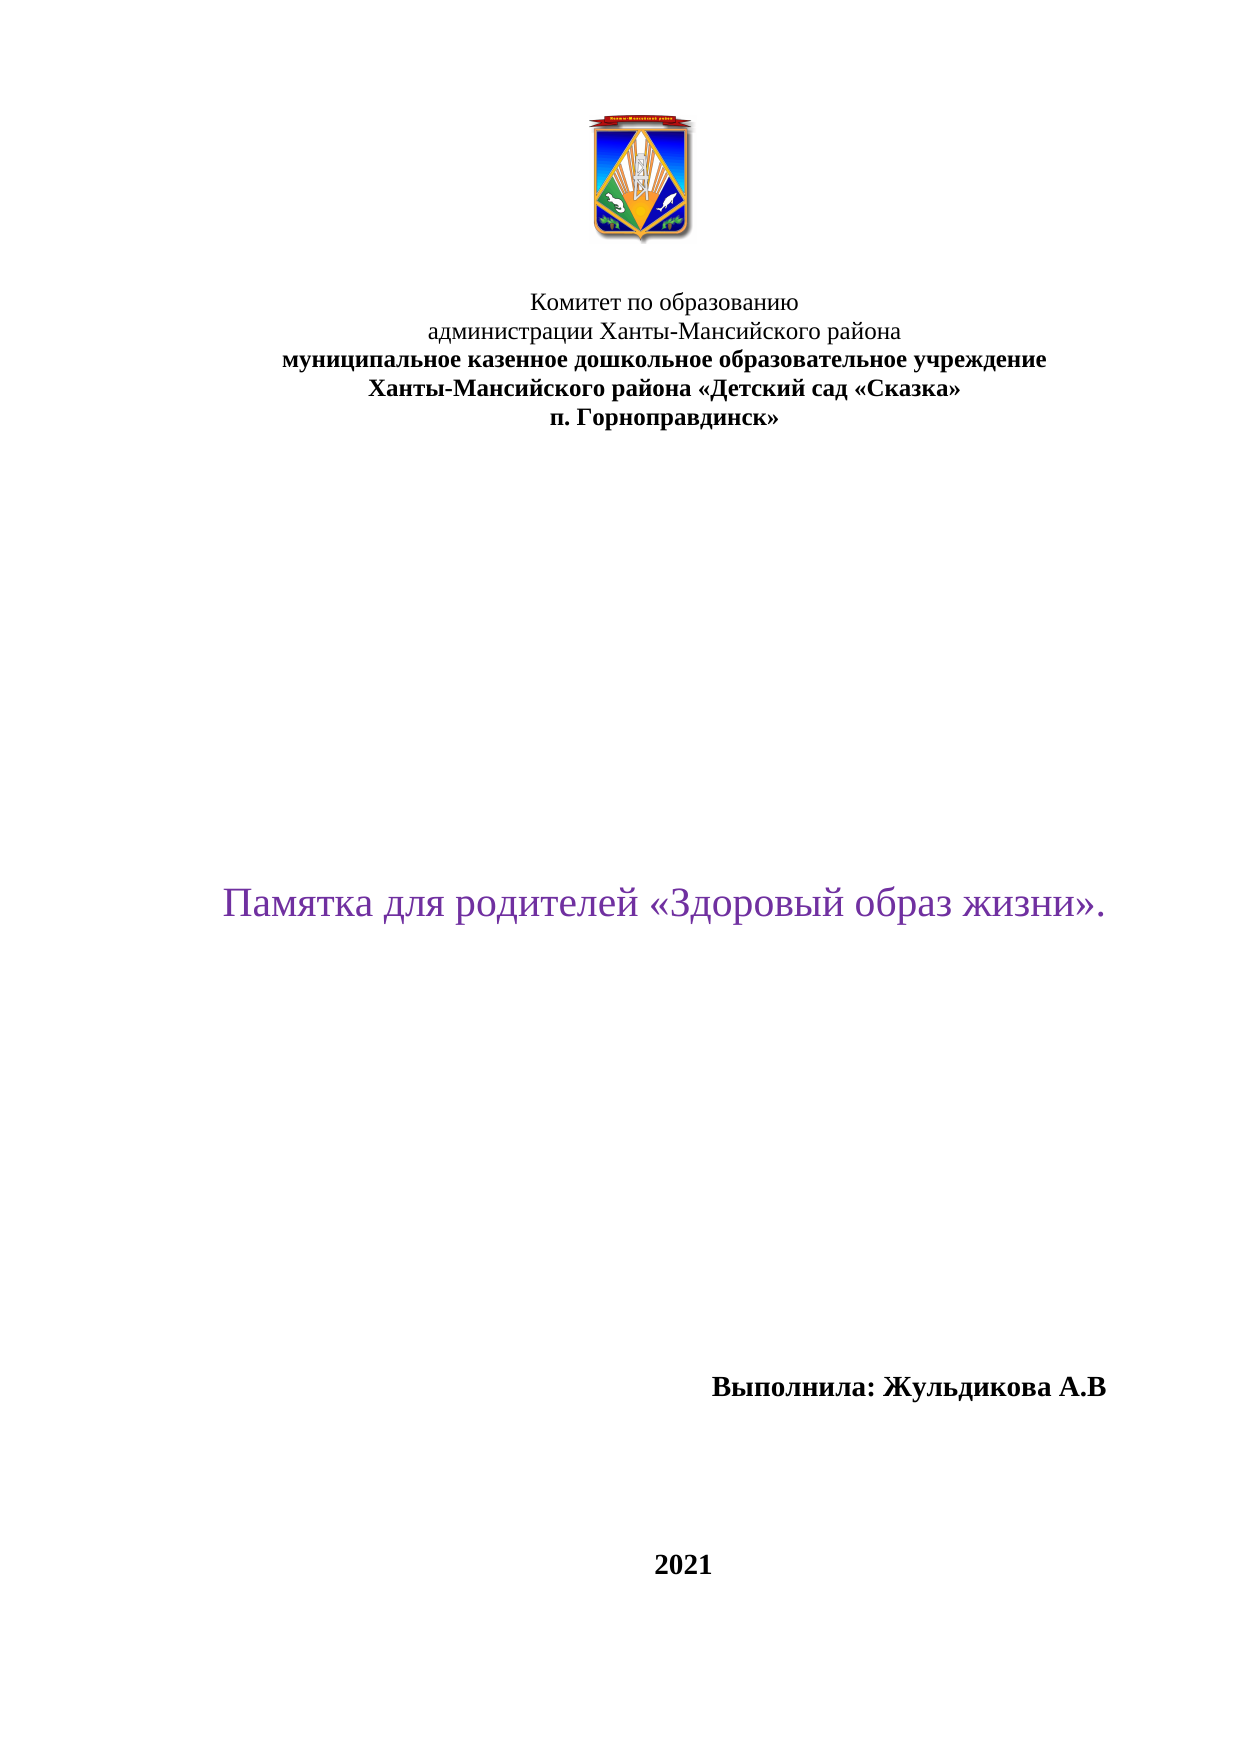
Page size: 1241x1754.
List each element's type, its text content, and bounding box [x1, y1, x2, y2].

text п. Горноправдинск» [177, 402, 1152, 431]
picture [589, 115, 697, 244]
text Комитет по образованию [177, 287, 1152, 316]
text Памятка для родителей «Здоровый образ жизни». [177, 877, 1152, 925]
text Ханты-Мансийского района «Детский сад «Сказка» [177, 373, 1152, 402]
text муниципальное казенное дошкольное образовательное учреждение [177, 344, 1152, 373]
text администрации Ханты-Мансийского района [177, 316, 1152, 344]
text 2021 [215, 1547, 1152, 1581]
text Выполнила: Жульдикова А.В [215, 1369, 1152, 1403]
